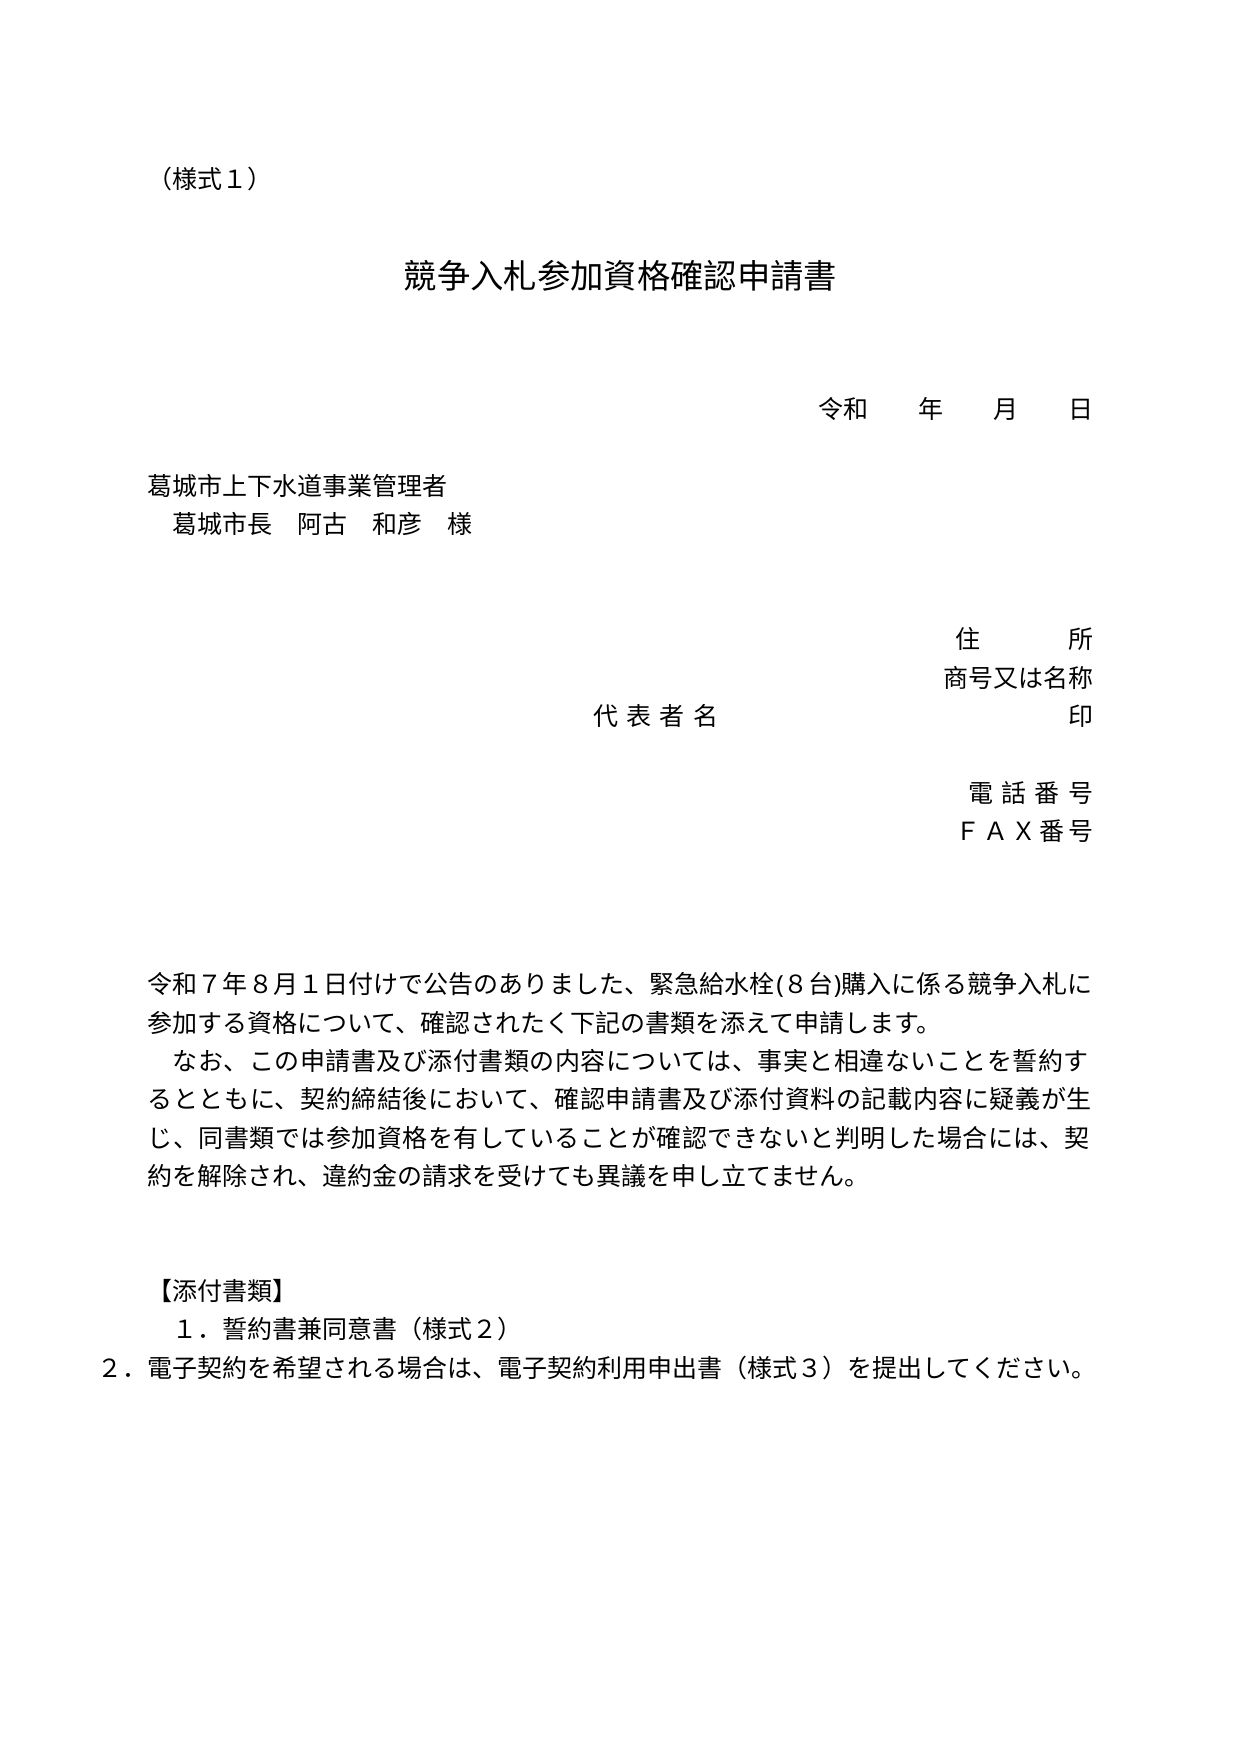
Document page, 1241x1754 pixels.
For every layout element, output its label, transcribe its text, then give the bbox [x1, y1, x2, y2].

text （様式１） [147, 159, 1093, 197]
text １．誓約書兼同意書（様式２） [147, 1309, 1093, 1347]
text 令和 年 月 日 [147, 389, 1093, 427]
text 電話番号 [147, 772, 1093, 811]
text 【添付書類】 [147, 1271, 1093, 1309]
text 競争入札参加資格確認申請書 [147, 236, 1093, 312]
text なお、この申請書及び添付書類の内容については、事実と相違ないことを誓約するとともに、契約締結後において、確認申請書及び添付資料の記載内容に疑義が生じ、同書類では参加資格を有していることが確認できないと判明した場合には、契約を解除され、違約金の請求を受けても異議を申し立てません。 [147, 1041, 1093, 1194]
text ＦＡＸ番号 [147, 811, 1093, 849]
text 代表者名 印 [147, 696, 1093, 734]
text 葛󠄀城市長 阿古 和彦 様 [147, 504, 1093, 542]
text 商号又は名称 [147, 657, 1093, 696]
text 令和７年８月１日付けで公告のありました、緊急給水栓(８台)購入に係る競争入札に参加する資格について、確認されたく下記の書類を添えて申請します。 [147, 964, 1093, 1041]
text 住 所 [147, 619, 1093, 657]
text ２．電子契約を希望される場合は、電子契約利用申出書（様式３）を提出してください。 [72, 1347, 1093, 1386]
text 葛󠄀城市上下水道事業管理者 [147, 466, 1093, 504]
